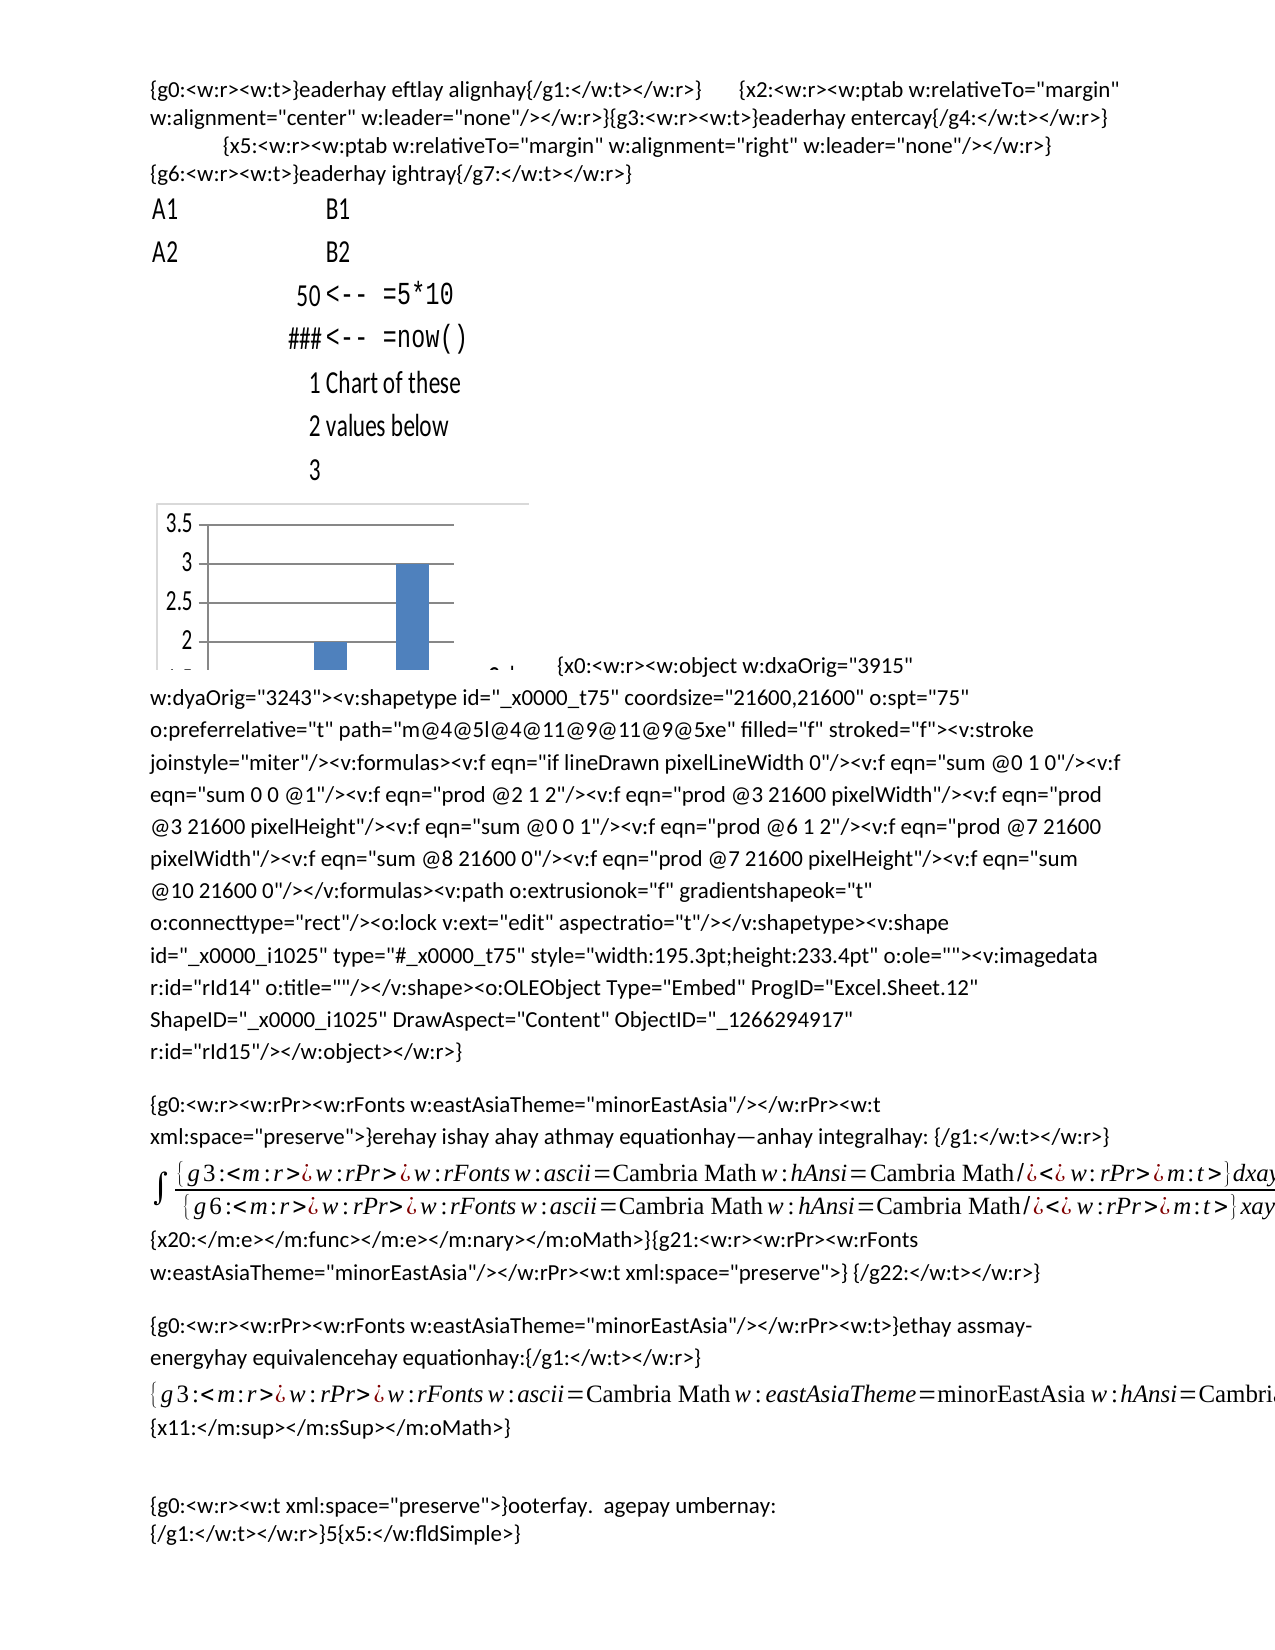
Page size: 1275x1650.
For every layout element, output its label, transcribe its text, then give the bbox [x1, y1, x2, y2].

text {x0:<w:r><w:object w:dxaOrig="3915" w:dyaOrig="3243"><v:shapetype id="_x0000_t75" coordsize="21600,21600" o:spt="75" o:preferrelative="t" path="m@4@5l@4@11@9@11@9@5xe" filled="f" stroked="f"><v:stroke joinstyle="miter"/><v:formulas><v:f eqn="if lineDrawn pixelLineWidth 0"/><v:f eqn="sum @0 1 0"/><v:f eqn="sum 0 0 @1"/><v:f eqn="prod @2 1 2"/><v:f eqn="prod @3 21600 pixelWidth"/><v:f eqn="prod @3 21600 pixelHeight"/><v:f eqn="sum @0 0 1"/><v:f eqn="prod @6 1 2"/><v:f eqn="prod @7 21600 pixelWidth"/><v:f eqn="sum @8 21600 0"/><v:f eqn="prod @7 21600 pixelHeight"/><v:f eqn="sum @10 21600 0"/></v:formulas><v:path o:extrusionok="f" gradientshapeok="t" o:connecttype="rect"/><o:lock v:ext="edit" aspectratio="t"/></v:shapetype><v:shape id="_x0000_i1025" type="#_x0000_t75" style="width:195.3pt;height:233.4pt" o:ole=""><v:imagedata r:id="rId14" o:title=""/></v:shape><o:OLEObject Type="Embed" ProgID="Excel.Sheet.12" ShapeID="_x0000_i1025" DrawAspect="Content" ObjectID="_1266294917" r:id="rId15"/></w:object></w:r>} [150, 187, 1125, 1065]
text {g0:<w:r><w:rPr><w:rFonts w:eastAsiaTheme="minorEastAsia"/></w:rPr><w:t xml:space="preserve">}erehay ishay ahay athmay equationhay—anhay integralhay: {/g1:</w:t></w:r>}{x20:</m:e></m:func></m:e></m:nary></m:oMath>}{g21:<w:r><w:rPr><w:rFonts w:eastAsiaTheme="minorEastAsia"/></w:rPr><w:t xml:space="preserve">} {/g22:</w:t></w:r>} [150, 1090, 1125, 1286]
text {g0:<w:r><w:rPr><w:rFonts w:eastAsiaTheme="minorEastAsia"/></w:rPr><w:t>}ethay assmay-energyhay equivalencehay equationhay:{/g1:</w:t></w:r>}{x11:</m:sup></m:sSup></m:oMath>} [150, 1311, 1125, 1441]
